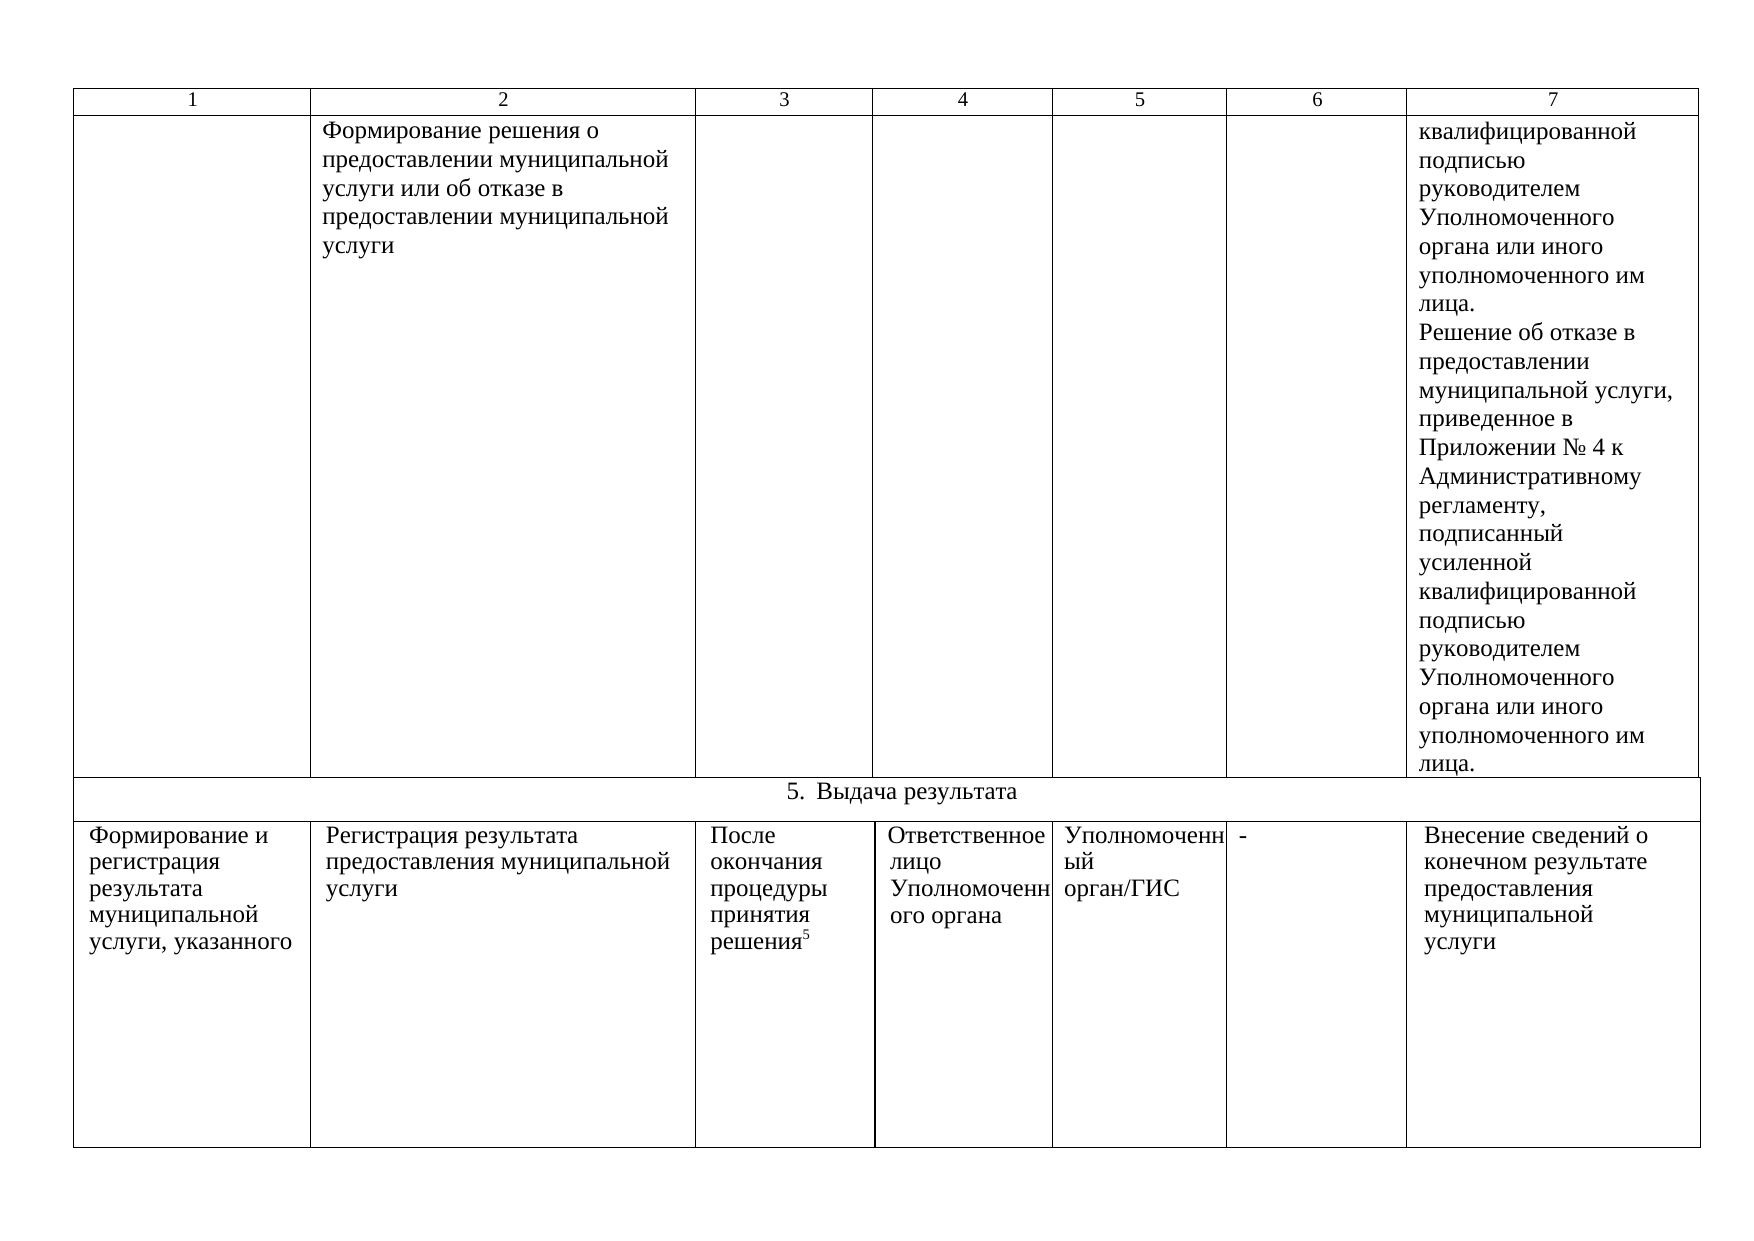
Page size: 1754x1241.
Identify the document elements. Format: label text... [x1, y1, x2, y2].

table_header 4 [873, 89, 1052, 115]
table_header 3 [696, 89, 872, 115]
table_cell Внесение сведений о конечном результате предоставления муниципальной услуги [1407, 822, 1700, 1147]
table_cell После окончания процедуры принятия решения5 [696, 822, 874, 1147]
table_cell 5. Выдача результата [74, 778, 1700, 821]
table_cell [696, 116, 872, 777]
table_header 1 [74, 89, 310, 115]
table_cell квалифицированной подписью руководителем Уполномоченного органа или иного уполномоченного им лица. Решение об отказе в предоставлении муниципальной услуги, приведенное в Приложении № 4 к Административному регламенту, подписанный усиленной квалифицированной подписью руководителем Уполномоченного органа или иного уполномоченного им лица. [1407, 116, 1698, 777]
table_header 2 [311, 89, 695, 115]
table_cell Ответственное лицо Уполномоченного органа [876, 822, 1052, 1147]
table_cell Уполномоченный орган/ГИС [1053, 822, 1226, 1147]
table_cell Формирование решения о предоставлении муниципальной услуги или об отказе в предоставлении муниципальной услуги [311, 116, 695, 777]
table_cell [873, 116, 1052, 777]
table_cell - [1227, 822, 1406, 1147]
table_cell Регистрация результата предоставления муниципальной услуги [311, 822, 695, 1147]
table_header 7 [1407, 89, 1698, 115]
table_cell [1227, 116, 1406, 777]
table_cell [74, 822, 310, 1147]
table_header 5 [1053, 89, 1226, 115]
table_cell [74, 116, 310, 777]
table_header 6 [1227, 89, 1406, 115]
table_cell [1053, 116, 1226, 777]
